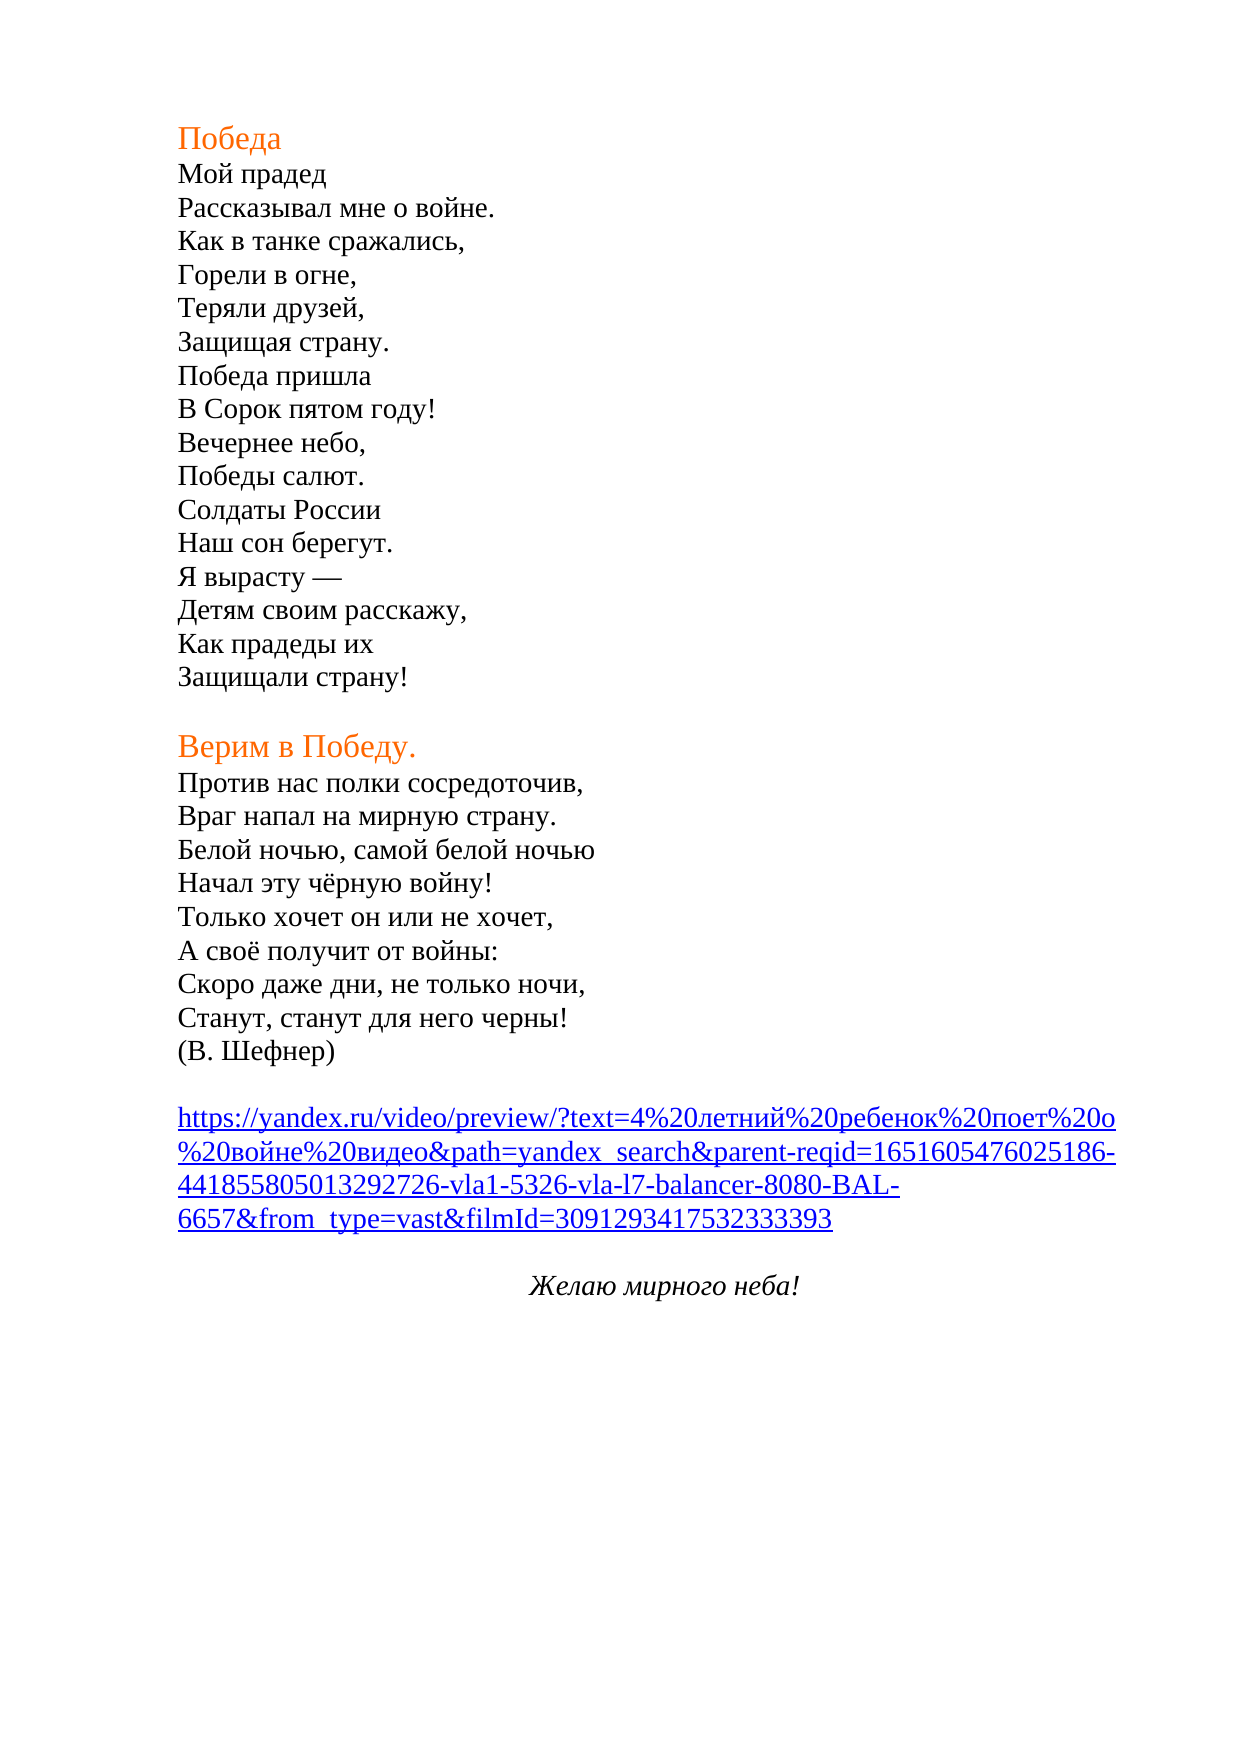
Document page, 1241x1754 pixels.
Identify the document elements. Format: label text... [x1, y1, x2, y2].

text Верим в Победу. Против нас полки сосредоточив, Враг напал на мирную страну. Белой ночью, самой белой ночью Начал эту чёрную войну! Только хочет он или не хочет, А своё получит от войны: Скоро даже дни, не только ночи, Станут, станут для него черны! (В. Шефнер) [177, 727, 1152, 1067]
text Наш сон берегут. Я вырасту — Детям своим расскажу, Как прадеды их [177, 525, 1152, 659]
text Защищали страну! [177, 659, 1152, 693]
text Победа Мой прадед [177, 118, 1152, 190]
text В Сорок пятом году! Вечернее небо, Победы салют. Солдаты России [177, 391, 1152, 525]
text https://yandex.ru/video/preview/?text=4%20летний%20ребенок%20поет%20о%20войне%20видео&path=yandex_search&parent-reqid=1651605476025186-441855805013292726-vla1-5326-vla-l7-balancer-8080-BAL-6657&from_type=vast&filmId=3091293417532333393 [177, 1067, 1152, 1234]
text Рассказывал мне о войне. Как в танке сражались, Горели в огне, Теряли друзей, Защищая страну. Победа пришла [177, 190, 1152, 391]
text Желаю мирного неба! [177, 1268, 1152, 1302]
